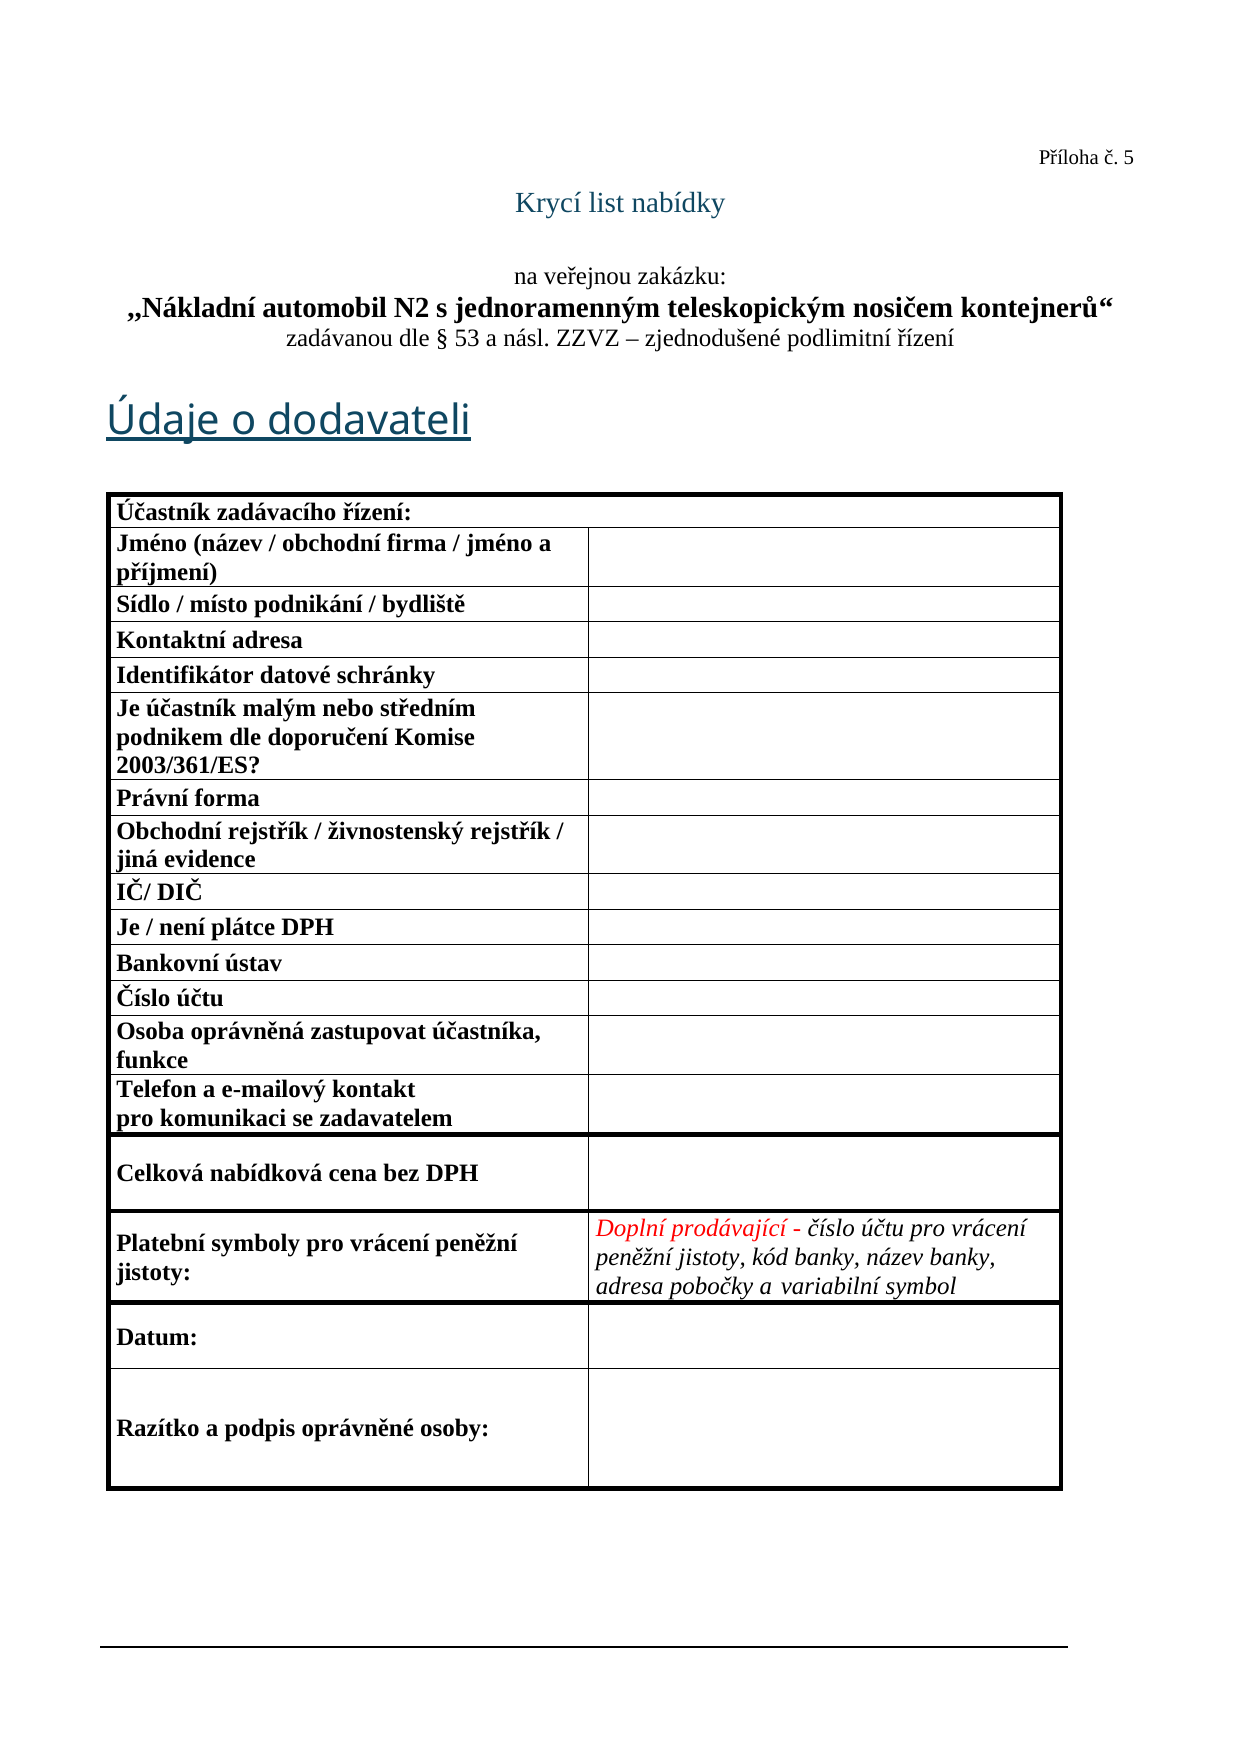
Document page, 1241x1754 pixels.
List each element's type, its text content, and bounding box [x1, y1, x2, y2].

table_cell [589, 816, 1059, 873]
table_cell Je / není plátce DPH [111, 910, 588, 944]
table_cell Datum: [111, 1305, 588, 1368]
table_cell [589, 1305, 1059, 1368]
table_cell Bankovní ústav [111, 945, 588, 979]
table_cell [589, 658, 1059, 692]
table_cell [589, 1369, 1059, 1486]
table_cell Platební symboly pro vrácení peněžní jistoty: [111, 1213, 588, 1300]
table_cell Kontaktní adresa [111, 622, 588, 657]
table_cell Telefon a e-mailový kontakt pro komunikaci se zadavatelem [111, 1075, 588, 1132]
table_cell Obchodní rejstřík / živnostenský rejstřík / jiná evidence [111, 816, 588, 873]
text Příloha č. 5 [106, 144, 1134, 169]
table_cell Právní forma [111, 780, 588, 815]
table_cell [589, 945, 1059, 979]
table_cell Osoba oprávněná zastupovat účastníka, funkce [111, 1016, 588, 1073]
table_header Účastník zadávacího řízení: [111, 497, 1059, 527]
table_cell Celková nabídková cena bez DPH [111, 1137, 588, 1209]
table_cell [589, 1016, 1059, 1073]
table_cell Sídlo / místo podnikání / bydliště [111, 587, 588, 621]
table_cell Číslo účtu [111, 981, 588, 1015]
subtitle Údaje o dodavateli [106, 389, 1134, 446]
table_cell Razítko a podpis oprávněné osoby: [111, 1369, 588, 1486]
table_cell [589, 910, 1059, 944]
text ,,Nákladní automobil N2 s jednoramenným teleskopickým nosičem kontejnerů“ [106, 290, 1134, 323]
table_cell Doplní prodávající - číslo účtu pro vrácení peněžní jistoty, kód banky, název banky, adresa pobočky a variabilní symbol [589, 1213, 1059, 1300]
table_cell [589, 587, 1059, 621]
table_cell [589, 874, 1059, 909]
table_cell Je účastník malým nebo středním podnikem dle doporučení Komise 2003/361/ES? [111, 693, 588, 779]
subtitle Krycí list nabídky [106, 185, 1134, 219]
table_cell [589, 693, 1059, 779]
table_cell [589, 622, 1059, 657]
table_cell [589, 1075, 1059, 1132]
table_cell IČ/ DIČ [111, 874, 588, 909]
text zadávanou dle § 53 a násl. ZZVZ – zjednodušené podlimitní řízení [106, 323, 1134, 352]
table_cell [589, 528, 1059, 586]
table_cell [589, 981, 1059, 1015]
table_cell [589, 780, 1059, 815]
table_cell Identifikátor datové schránky [111, 658, 588, 692]
table_cell [589, 1137, 1059, 1209]
text na veřejnou zakázku: [106, 261, 1134, 290]
table_cell Jméno (název / obchodní firma / jméno a příjmení) [111, 528, 588, 586]
